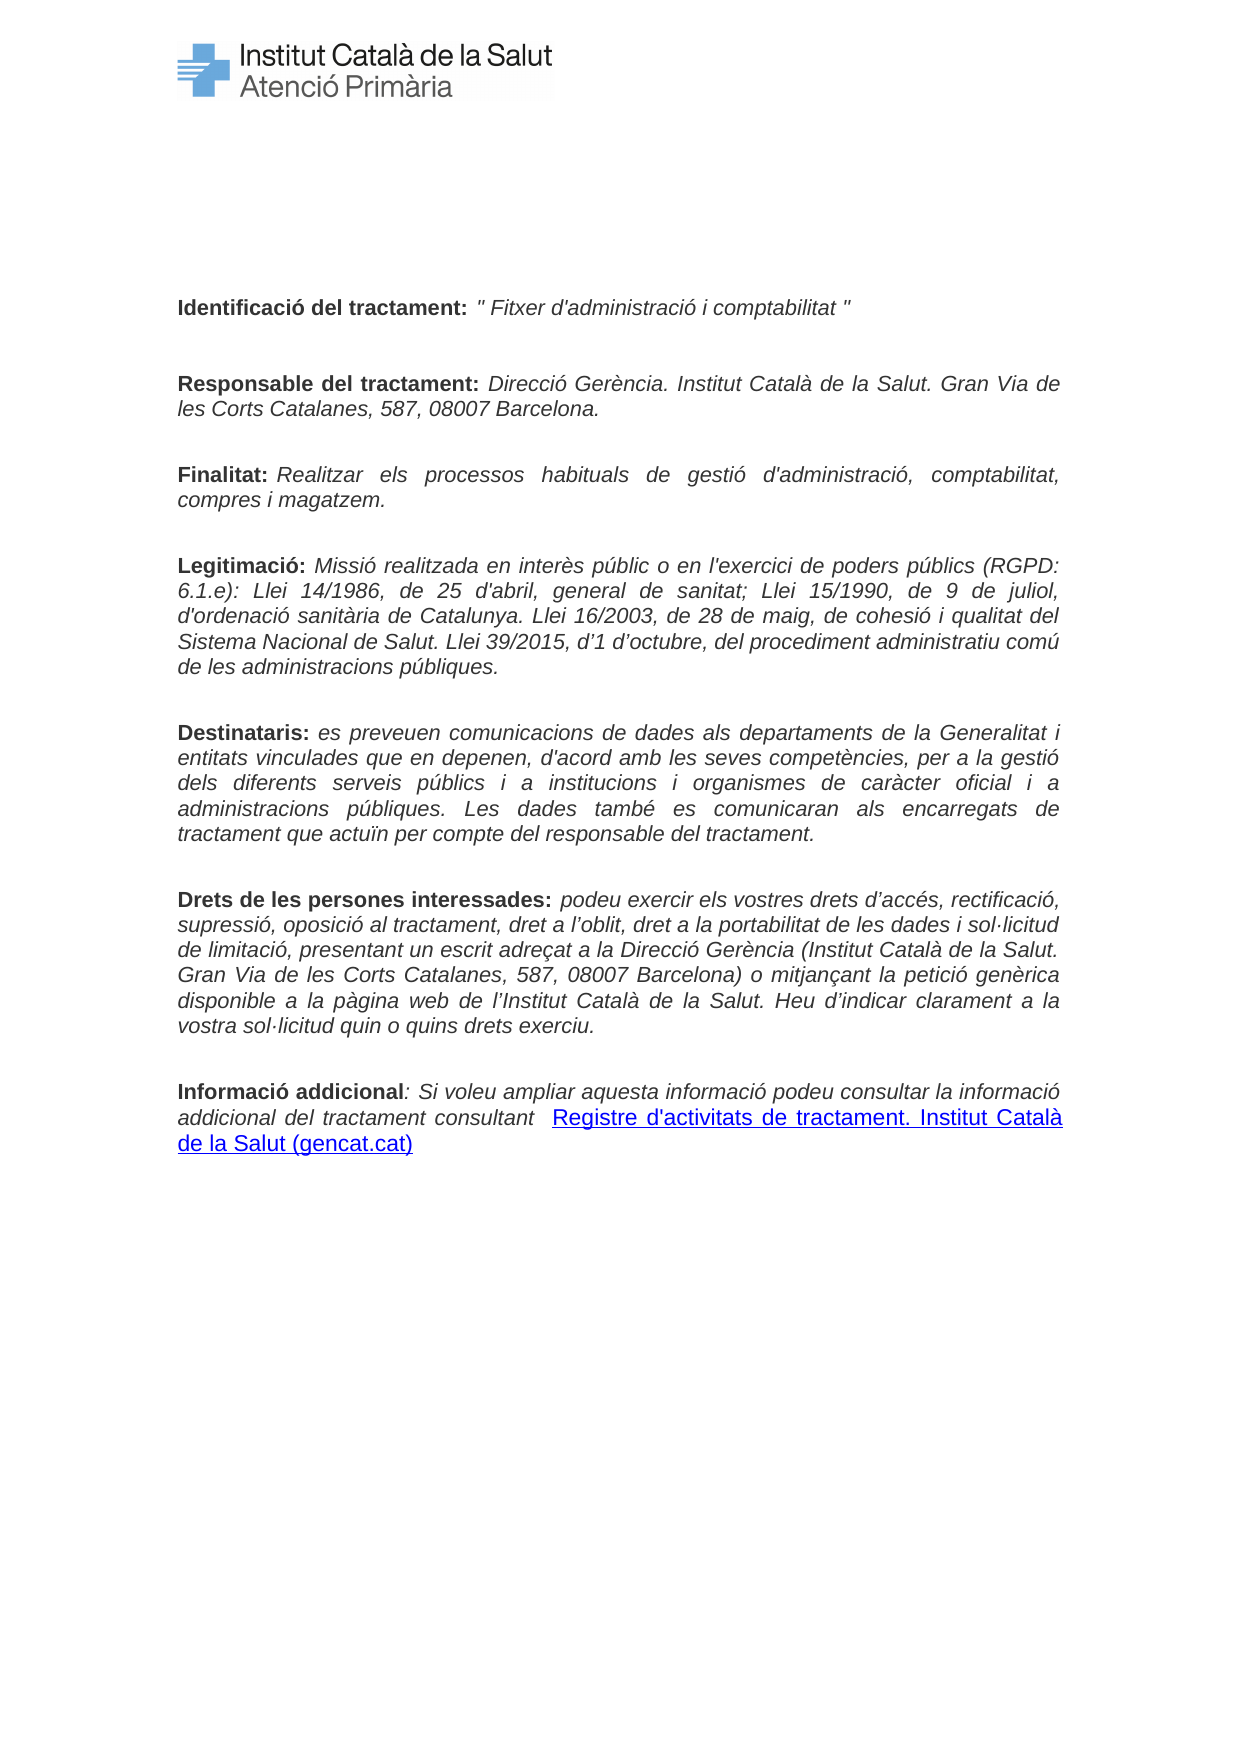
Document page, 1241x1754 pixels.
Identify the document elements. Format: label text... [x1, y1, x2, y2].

text Drets de les persones interessades: podeu exercir els vostres drets d’accés, rectificació, supressió, oposició al tractament, dret a l’oblit, dret a la portabilitat de les dades i sol·licitud de limitació, presentant un escrit adreçat a la Direcció Gerència (Institut Català de la Salut. Gran Via de les Corts Catalanes, 587, 08007 Barcelona) o mitjançant la petició genèrica disponible a la pàgina web de l’Institut Català de la Salut. Heu d’indicar clarament a la vostra sol·licitud quin o quins drets exerciu. [177, 861, 1063, 1038]
text Finalitat: Realitzar els processos habituals de gestió d'administració, comptabilitat, compres i magatzem. [177, 436, 1063, 512]
picture [177, 41, 555, 101]
text Destinataris: es preveuen comunicacions de dades als departaments de la Generalitat i entitats vinculades que en depenen, d'acord amb les seves competències, per a la gestió dels diferents serveis públics i a institucions i organismes de caràcter oficial i a administracions públiques. Les dades també es comunicaran als encarregats de tractament que actuïn per compte del responsable del tractament. [177, 694, 1063, 846]
text Informació addicional: Si voleu ampliar aquesta informació podeu consultar la informació addicional del tractament consultant Registre d'activitats de tractament. Institut Català de la Salut (gencat.cat) [177, 1053, 1063, 1157]
text Identificació del tractament: " Fitxer d'administració i comptabilitat " [177, 295, 1063, 321]
text Legitimació: Missió realitzada en interès públic o en l'exercici de poders públics (RGPD: 6.1.e): Llei 14/1986, de 25 d'abril, general de sanitat; Llei 15/1990, de 9 de juliol, d'ordenació sanitària de Catalunya. Llei 16/2003, de 28 de maig, de cohesió i qualitat del Sistema Nacional de Salut. Llei 39/2015, d’1 d’octubre, del procediment administratiu comú de les administracions públiques. [177, 528, 1063, 679]
text Responsable del tractament: Direcció Gerència. Institut Català de la Salut. Gran Via de les Corts Catalanes, 587, 08007 Barcelona. [177, 345, 1063, 421]
